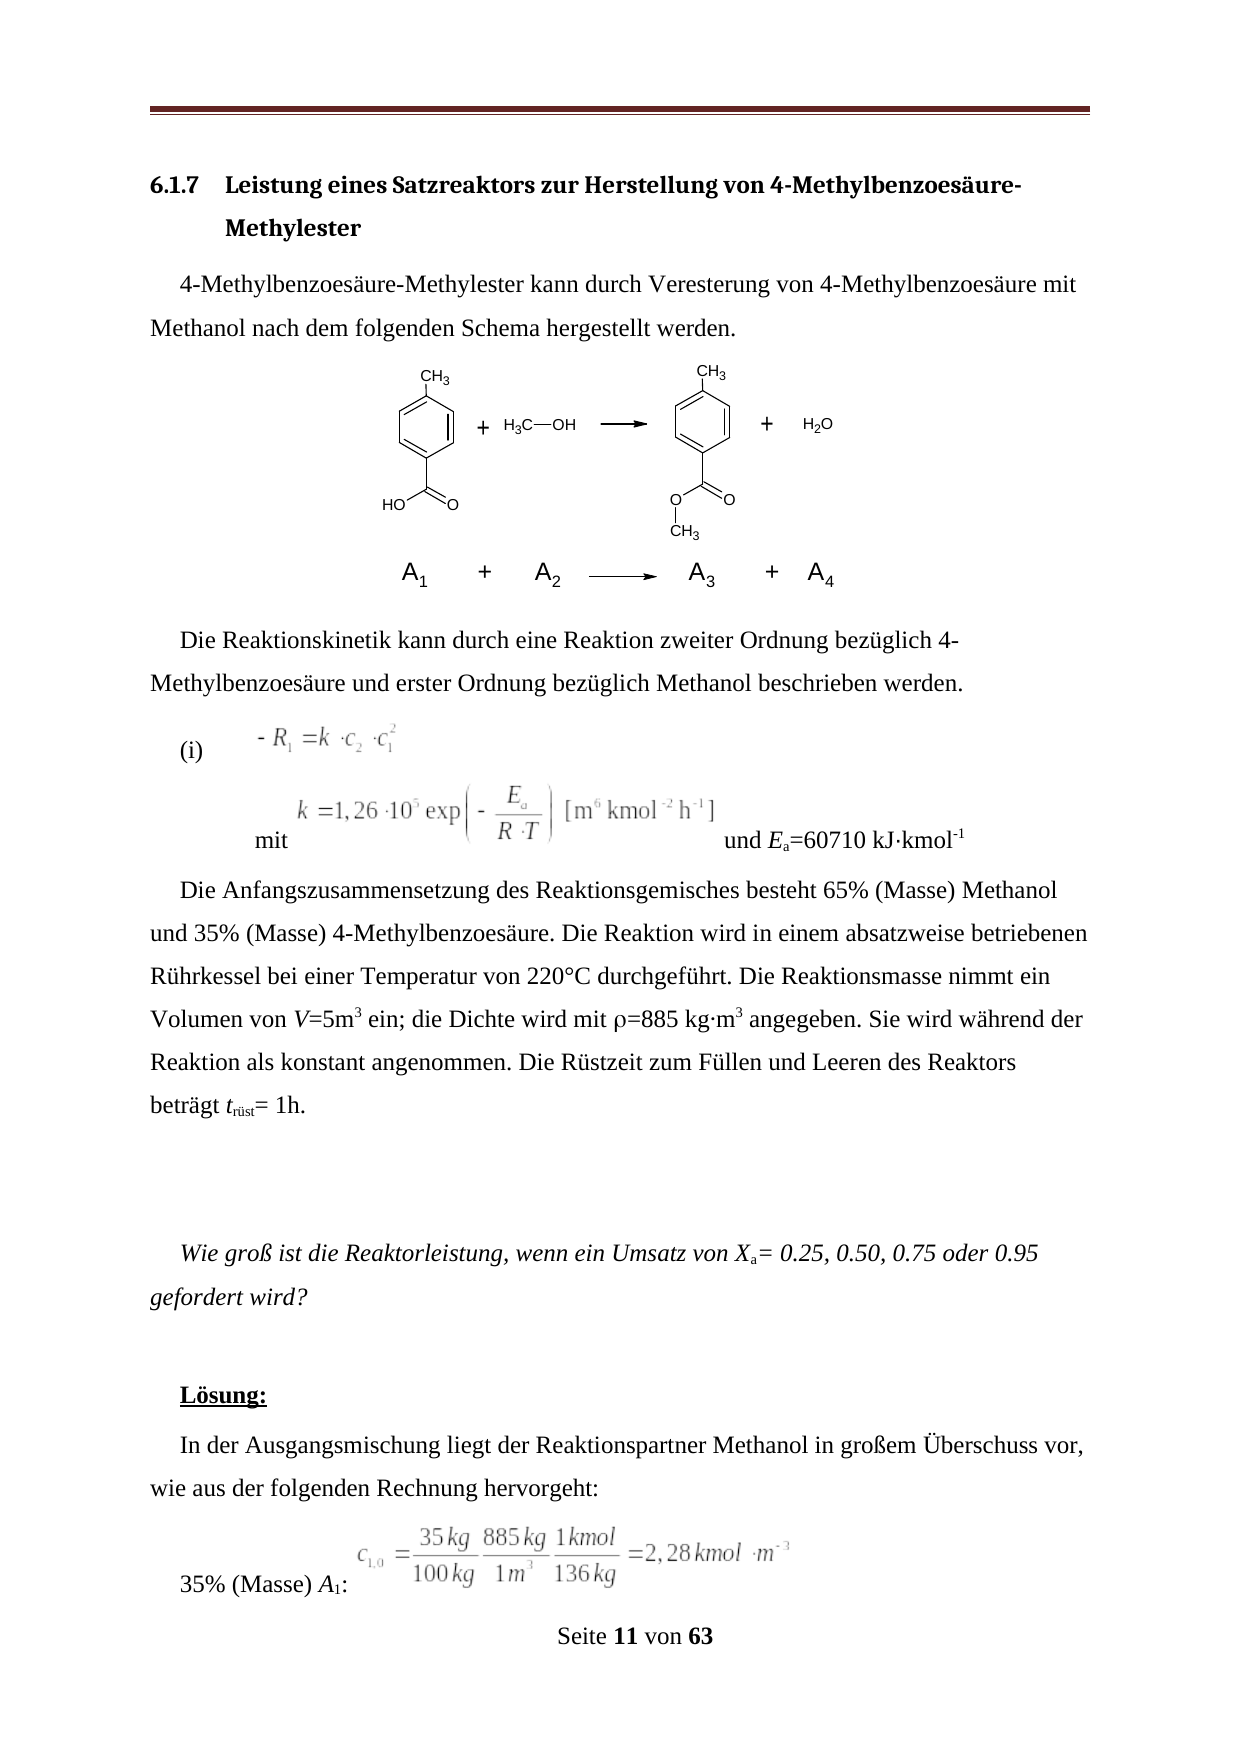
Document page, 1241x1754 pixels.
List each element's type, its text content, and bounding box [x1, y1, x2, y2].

text Wie groß ist die Reaktorleistung, wenn ein Umsatz von Xa= 0.25, 0.50, 0.75 oder 0.95 gefordert wird? [150, 1238, 1090, 1310]
text 4-Methylbenzoesäure-Methylester kann durch Veresterung von 4-Methylbenzoesäure mit Methanol nach dem folgenden Schema hergestellt werden. [150, 269, 1090, 341]
text 35% (Masse) A1: [150, 1522, 1090, 1598]
list mit und Ea=60710 kJ∙kmol-1 [254, 778, 1090, 854]
text Die Reaktionskinetik kann durch eine Reaktion zweiter Ordnung bezüglich 4-Methylbenzoesäure und erster Ordnung bezüglich Methanol beschrieben werden. [150, 625, 1090, 697]
text Die Anfangszusammensetzung des Reaktionsgemisches besteht 65% (Masse) Methanol und 35% (Masse) 4-Methylbenzoesäure. Die Reaktion wird in einem absatzweise betriebenen Rührkessel bei einer Temperatur von 220°C durchgeführt. Die Reaktionsmasse nimmt ein Volumen von V=5m3 ein; die Dichte wird mit =885 kg∙m3 angegeben. Sie wird während der Reaktion als konstant angenommen. Die Rüstzeit zum Füllen und Leeren des Reaktors beträgt trüst= 1h. [150, 875, 1090, 1119]
text Lösung: [150, 1380, 1090, 1409]
subtitle Leistung eines Satzreaktors zur Herstellung von 4-Methylbenzoesäure-Methylester [150, 171, 1090, 243]
text In der Ausgangsmischung liegt der Reaktionspartner Methanol in großem Überschuss vor, wie aus der folgenden Rechnung hervorgeht: [150, 1430, 1090, 1502]
